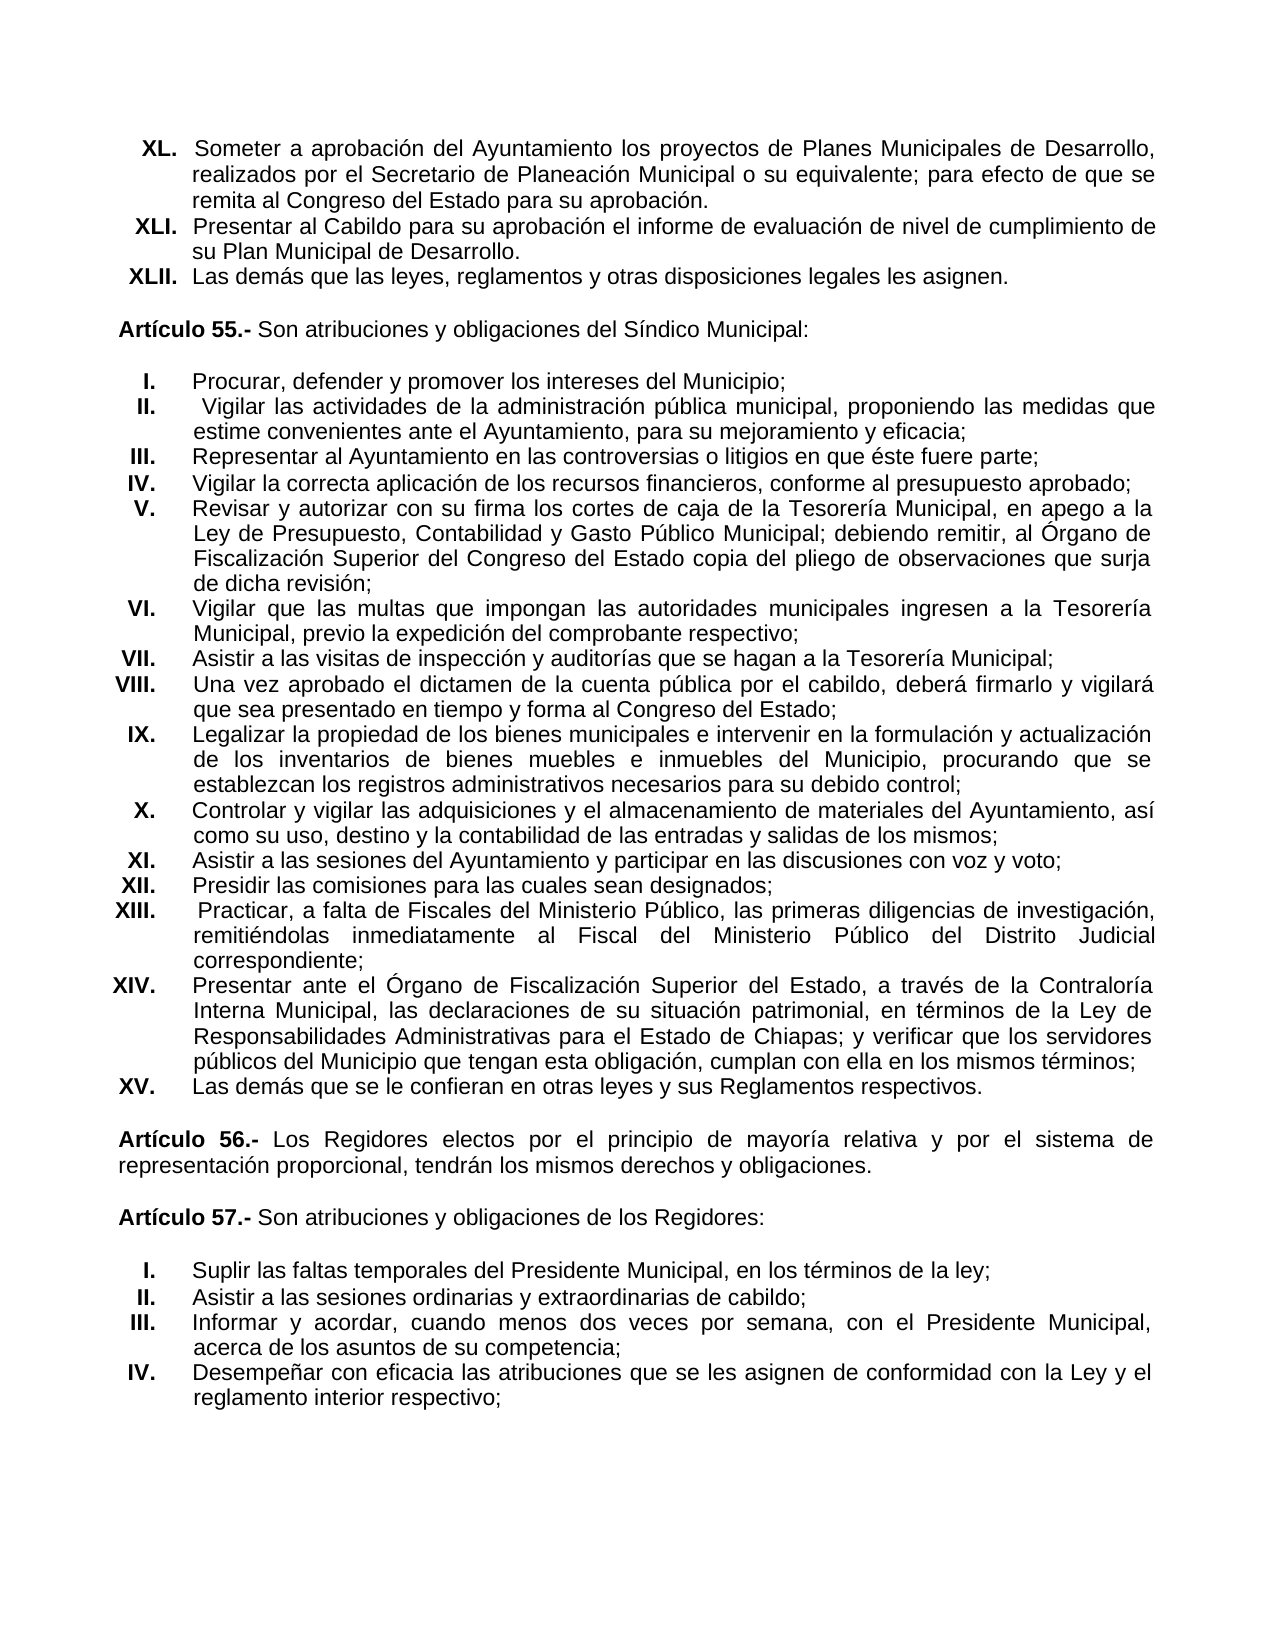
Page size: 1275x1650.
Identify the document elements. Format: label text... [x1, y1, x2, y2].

text XIV. Presentar ante el Órgano de Fiscalización Superior del Estado, a través de la Contraloría [112, 974, 1171, 999]
text IV. Desempeñar con eficacia las atribuciones que se les asignen de conformidad con la Ley y el reglamento interior respectivo; [127, 1360, 1156, 1410]
text Artículo 57.- Son atribuciones y obligaciones de los Regidores: [118, 1204, 1171, 1231]
text Artículo 55.- Son atribuciones y obligaciones del Síndico Municipal: [118, 316, 1171, 342]
text II. Asistir a las sesiones ordinarias y extraordinarias de cabildo; [137, 1283, 1171, 1310]
text XV. Las demás que se le confieran en otras leyes y sus Reglamentos respectivos. [118, 1074, 1171, 1099]
text Municipal, previo la expedición del comprobante respectivo; [193, 622, 1171, 647]
text Interna Municipal, las declaraciones de su situación patrimonial, en términos de la Ley de [193, 999, 1171, 1024]
text VII. Asistir a las visitas de inspección y auditorías que se hagan a la Tesorería Municipal; [121, 647, 1171, 672]
text Artículo 56.- Los Regidores electos por el principio de mayoría relativa y por el sistema de representación proporcional, tendrán los mismos derechos y obligaciones. [118, 1126, 1156, 1178]
text establezcan los registros administrativos necesarios para su debido control; [193, 773, 1171, 798]
text I. Procurar, defender y promover los intereses del Municipio; [143, 368, 1171, 394]
text VI. Vigilar que las multas que impongan las autoridades municipales ingresen a la Tesorería [127, 597, 1171, 622]
text I. Suplir las faltas temporales del Presidente Municipal, en los términos de la ley; [143, 1257, 1171, 1283]
text X. Controlar y vigilar las adquisiciones y el almacenamiento de materiales del Ayuntamiento, así como su uso, destino y la contabilidad de las entradas y salidas de los mismos; [134, 798, 1155, 848]
text XLII. Las demás que las leyes, reglamentos y otras disposiciones legales les asignen. [129, 264, 1171, 289]
text V. Revisar y autorizar con su firma los cortes de caja de la Tesorería Municipal, en apego a la [134, 496, 1171, 521]
text Fiscalización Superior del Congreso del Estado copia del pliego de observaciones que surja de dicha revisión; [193, 547, 1156, 597]
text IV. Vigilar la correcta aplicación de los recursos financieros, conforme al presupuesto aprobado; [127, 470, 1171, 496]
text III. Representar al Ayuntamiento en las controversias o litigios en que éste fuere parte; [130, 445, 1171, 470]
text Ley de Presupuesto, Contabilidad y Gasto Público Municipal; debiendo remitir, al Órgano de [193, 521, 1171, 546]
text XI. Asistir a las sesiones del Ayuntamiento y participar en las discusiones con voz y voto; [127, 848, 1171, 873]
text Responsabilidades Administrativas para el Estado de Chiapas; y verificar que los servidores públicos del Municipio que tengan esta obligación, cumplan con ella en los mismos términos; [193, 1024, 1156, 1074]
text XIII. Practicar, a falta de Fiscales del Ministerio Público, las primeras diligencias de investigación, remitiéndolas inmediatamente al Fiscal del Ministerio Público del Distrito Judicial correspondiente; [115, 899, 1156, 974]
text XLI. Presentar al Cabildo para su aprobación el informe de evaluación de nivel de cumplimiento de su Plan Municipal de Desarrollo. [135, 214, 1156, 264]
text XL. Someter a aprobación del Ayuntamiento los proyectos de Planes Municipales de Desarrollo, realizados por el Secretario de Planeación Municipal o su equivalente; para efecto de que se remita al Congreso del Estado para su aprobación. [142, 134, 1156, 214]
text II. Vigilar las actividades de la administración pública municipal, proponiendo las medidas que estime convenientes ante el Ayuntamiento, para su mejoramiento y eficacia; [137, 395, 1156, 445]
text VIII. Una vez aprobado el dictamen de la cuenta pública por el cabildo, deberá firmarlo y vigilará que sea presentado en tiempo y forma al Congreso del Estado; [115, 672, 1155, 722]
text III. Informar y acordar, cuando menos dos veces por semana, con el Presidente Municipal, acerca de los asuntos de su competencia; [130, 1310, 1155, 1360]
text IX. Legalizar la propiedad de los bienes municipales e intervenir en la formulación y actualización de los inventarios de bienes muebles e inmuebles del Municipio, procurando que se [127, 723, 1155, 773]
text XII. Presidir las comisiones para las cuales sean designados; [121, 873, 1171, 898]
